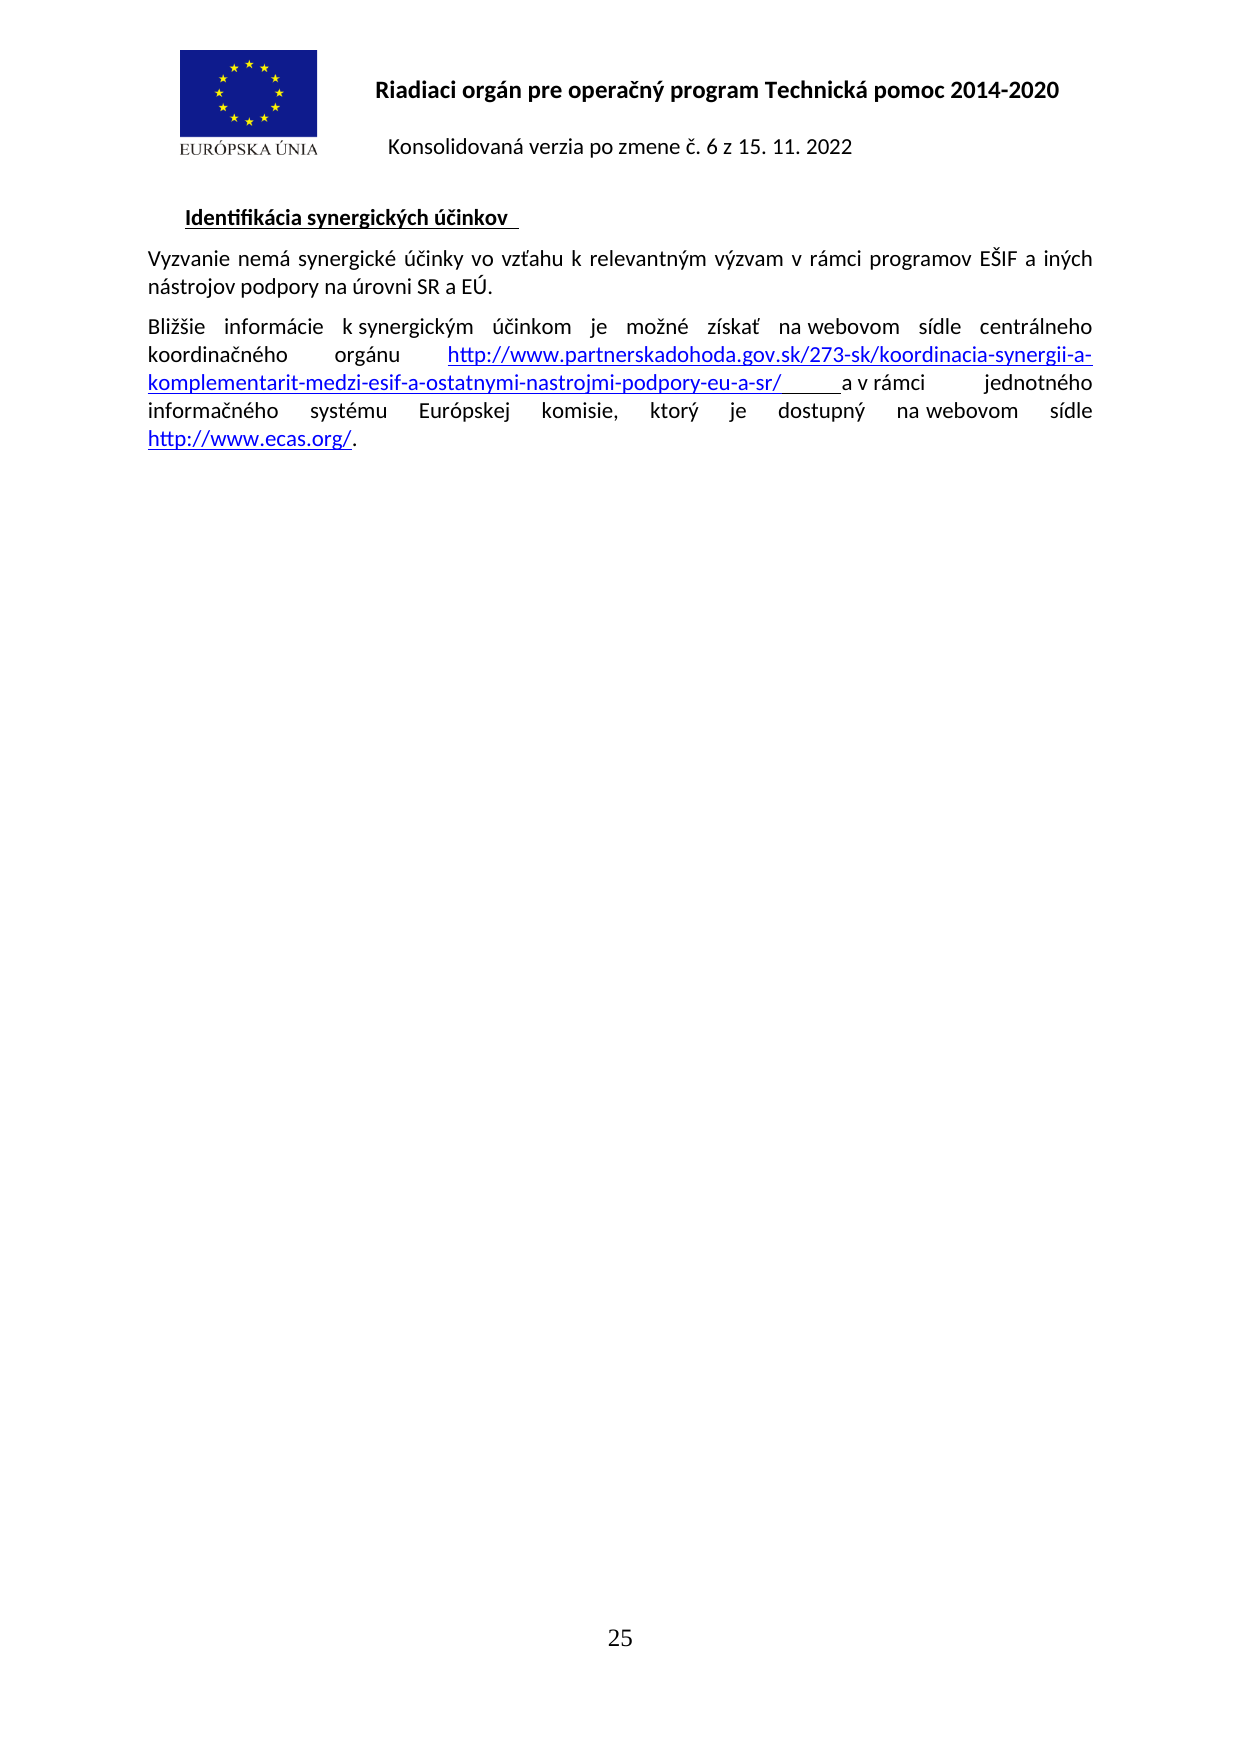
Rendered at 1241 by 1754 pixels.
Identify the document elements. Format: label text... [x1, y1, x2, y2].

text Bližšie informácie k synergickým účinkom je možné získať na webovom sídle centrálneho koordinačného orgánu http://www.partnerskadohoda.gov.sk/273-sk/koordinacia-synergii-a-komplementarit-medzi-esif-a-ostatnymi-nastrojmi-podpory-eu-a-sr/ a v rámci jednotného informačného systému Európskej komisie, ktorý je dostupný na webovom sídle http://www.ecas.org/. [148, 312, 1093, 453]
picture [179, 50, 318, 155]
text Identifikácia synergických účinkov [148, 203, 1093, 231]
text Vyzvanie nemá synergické účinky vo vzťahu k relevantným výzvam v rámci programov EŠIF a iných nástrojov podpory na úrovni SR a EÚ. [148, 244, 1093, 300]
